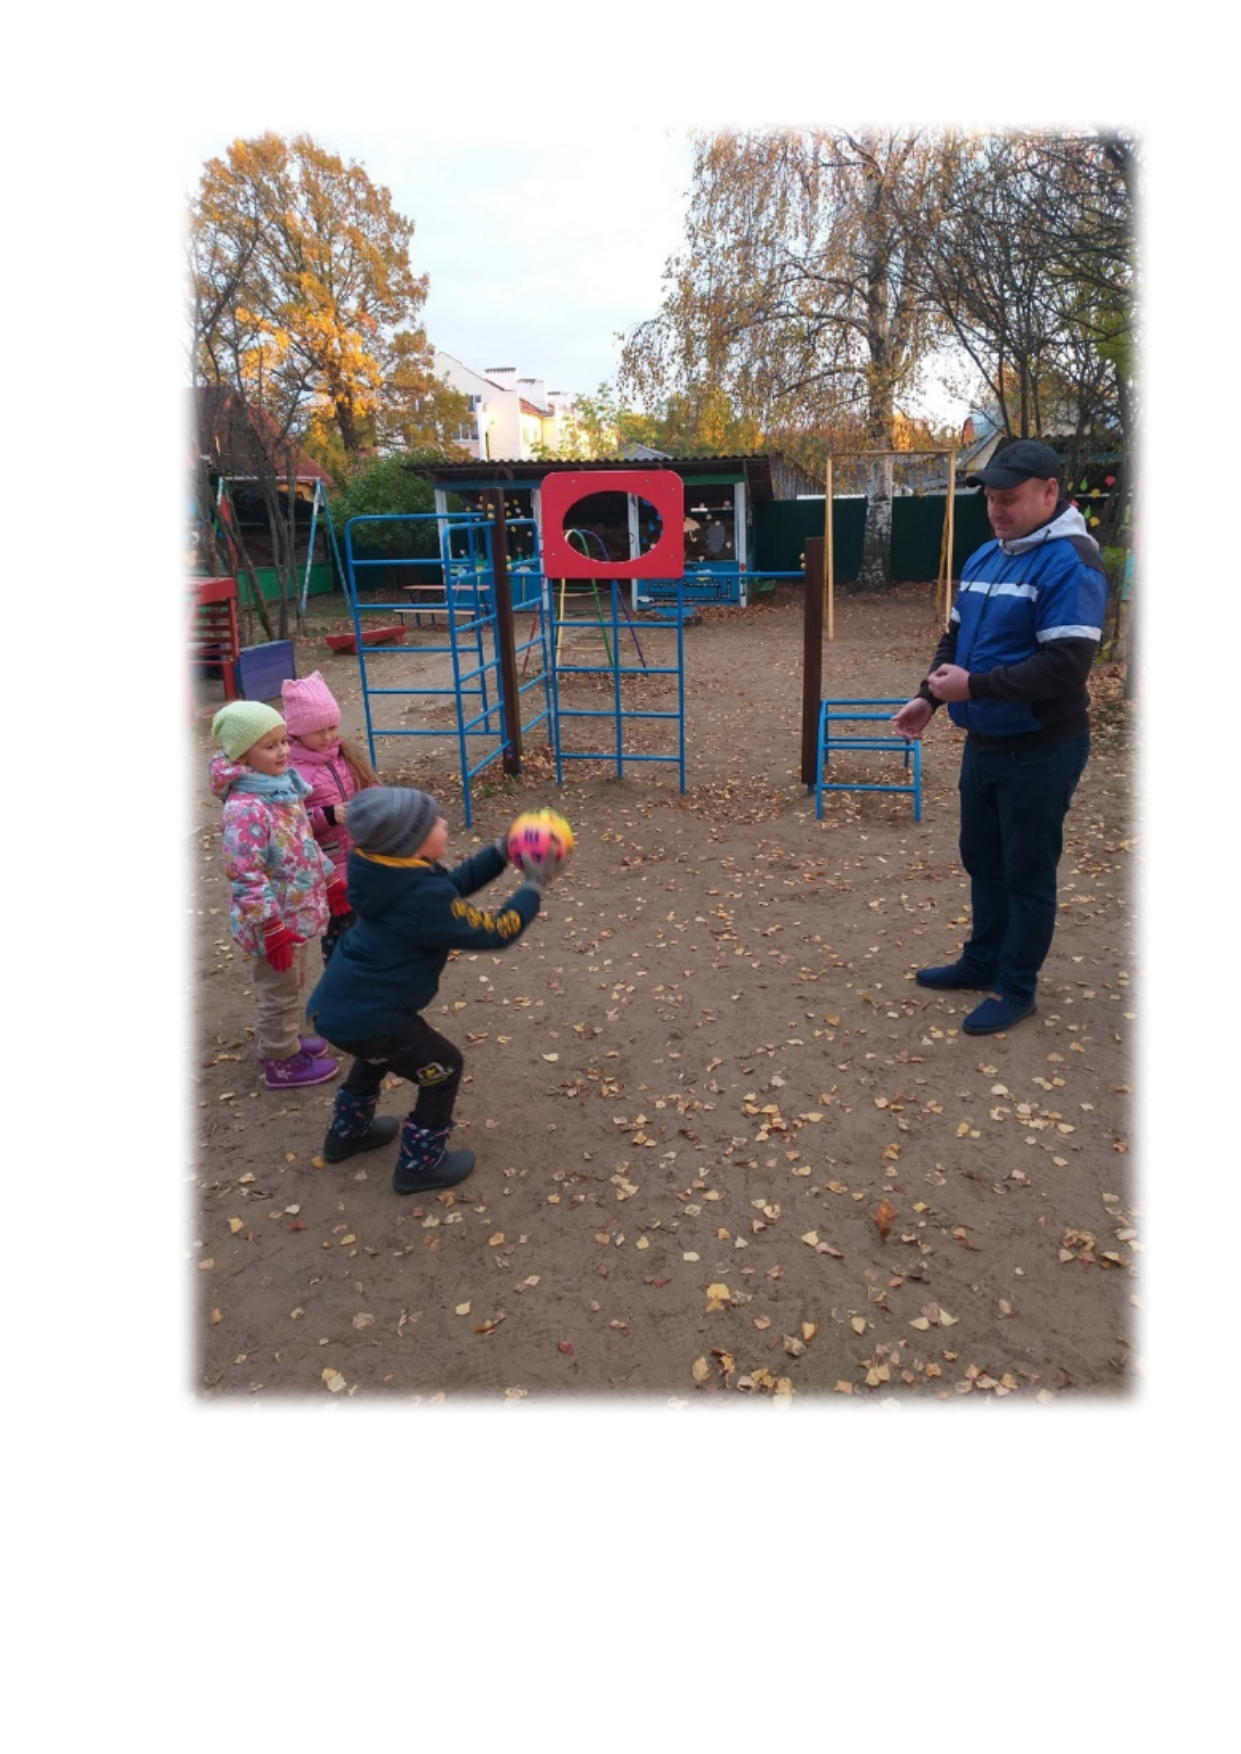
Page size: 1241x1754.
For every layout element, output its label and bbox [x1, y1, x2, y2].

picture [206, 147, 1123, 1387]
